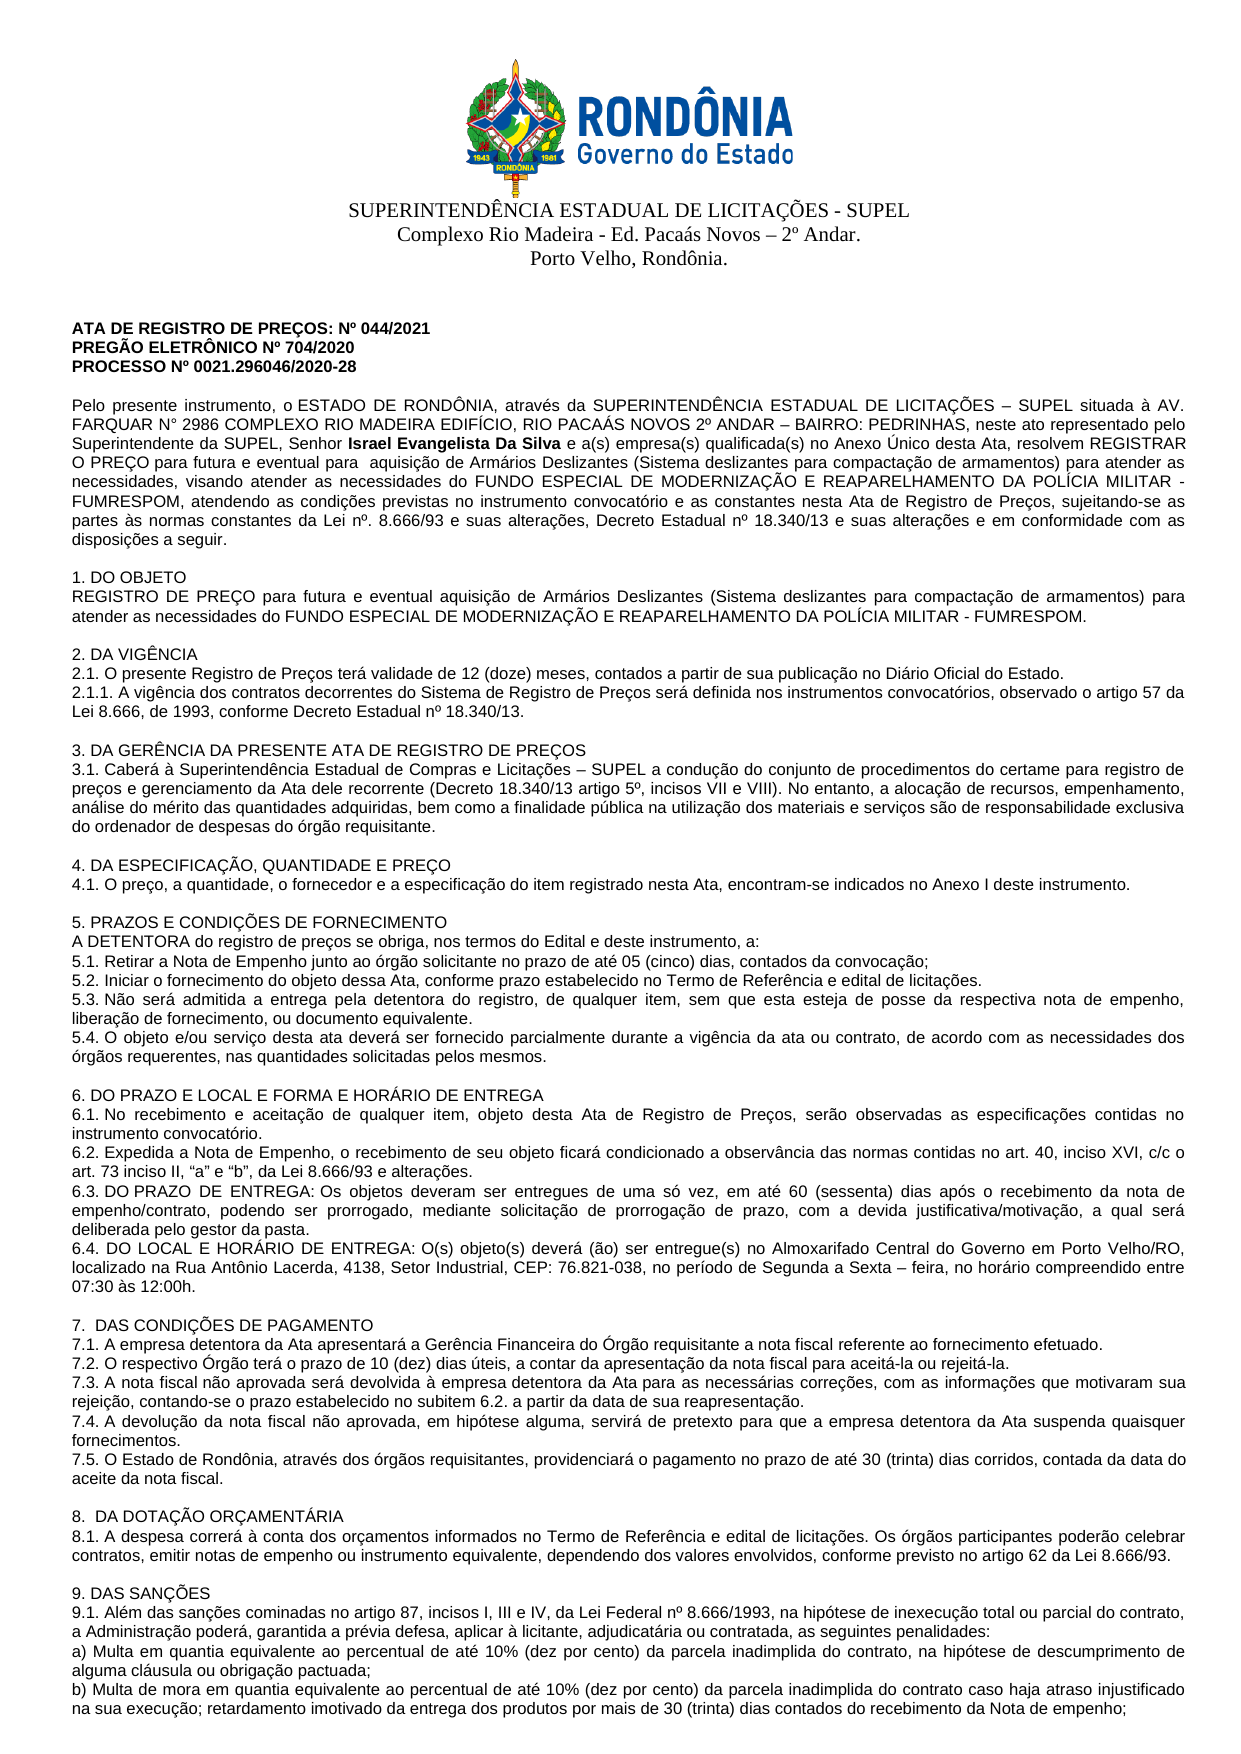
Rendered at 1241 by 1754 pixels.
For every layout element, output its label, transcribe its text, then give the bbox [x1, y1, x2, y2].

text 4.1. O preço, a quantidade, o fornecedor e a especificação do item registrado nesta Ata, encontram-se indicados no Anexo I deste instrumento. [72, 875, 1186, 894]
text 6.3. DO PRAZO DE ENTREGA: Os objetos deveram ser entregues de uma só vez, em até 60 (sessenta) dias após o recebimento da nota de empenho/contrato, podendo ser prorrogado, mediante solicitação de prorrogação de prazo, com a devida justificativa/motivação, a qual será deliberada pelo gestor da pasta. [72, 1181, 1186, 1239]
text 5. PRAZOS E CONDIÇÕES DE FORNECIMENTO [72, 913, 1186, 932]
text PREGÃO ELETRÔNICO Nº 704/2020 [72, 338, 1186, 357]
text 2.1. O presente Registro de Preços terá validade de 12 (doze) meses, contados a partir de sua publicação no Diário Oficial do Estado. [72, 664, 1186, 683]
text 7.3. A nota fiscal não aprovada será devolvida à empresa detentora da Ata para as necessárias correções, com as informações que motivaram sua rejeição, contando-se o prazo estabelecido no subitem 6.2. a partir da data de sua reapresentação. [72, 1373, 1186, 1411]
text 7.4. A devolução da nota fiscal não aprovada, em hipótese alguma, servirá de pretexto para que a empresa detentora da Ata suspenda quaisquer fornecimentos. [72, 1411, 1186, 1450]
text 9.1. Além das sanções cominadas no artigo 87, incisos I, III e IV, da Lei Federal nº 8.666/1993, na hipótese de inexecução total ou parcial do contrato, a Administração poderá, garantida a prévia defesa, aplicar à licitante, adjudicatária ou contratada, as seguintes penalidades: [72, 1603, 1186, 1641]
text 6. DO PRAZO E LOCAL E FORMA E HORÁRIO DE ENTREGA [72, 1086, 1186, 1105]
text PROCESSO Nº 0021.296046/2020-28 [72, 357, 1186, 376]
text SUPERINTENDÊNCIA ESTADUAL DE LICITAÇÕES - SUPEL [59, 198, 1199, 222]
text 5.1. Retirar a Nota de Empenho junto ao órgão solicitante no prazo de até 05 (cinco) dias, contados da convocação; [72, 951, 1186, 971]
text 6.1. No recebimento e aceitação de qualquer item, objeto desta Ata de Registro de Preços, serão observadas as especificações contidas no instrumento convocatório. [72, 1105, 1186, 1143]
text 3.1. Caberá à Superintendência Estadual de Compras e Licitações – SUPEL a condução do conjunto de procedimentos do certame para registro de preços e gerenciamento da Ata dele recorrente (Decreto 18.340/13 artigo 5º, incisos VII e VIII). No entanto, a alocação de recursos, empenhamento, análise do mérito das quantidades adquiridas, bem como a finalidade pública na utilização dos materiais e serviços são de responsabilidade exclusiva do ordenador de despesas do órgão requisitante. [72, 760, 1186, 836]
text Pelo presente instrumento, o ESTADO DE RONDÔNIA, através da SUPERINTENDÊNCIA ESTADUAL DE LICITAÇÕES – SUPEL situada à AV. FARQUAR N° 2986 COMPLEXO RIO MADEIRA EDIFÍCIO, RIO PACAÁS NOVOS 2º ANDAR – BAIRRO: PEDRINHAS, neste ato representado pelo Superintendente da SUPEL, Senhor Israel Evangelista Da Silva e a(s) empresa(s) qualificada(s) no Anexo Único desta Ata, resolvem REGISTRAR O PREÇO para futura e eventual para aquisição de Armários Deslizantes (Sistema deslizantes para compactação de armamentos) para atender as necessidades, visando atender as necessidades do FUNDO ESPECIAL DE MODERNIZAÇÃO E REAPARELHAMENTO DA POLÍCIA MILITAR - FUMRESPOM, atendendo as condições previstas no instrumento convocatório e as constantes nesta Ata de Registro de Preços, sujeitando-se as partes às normas constantes da Lei nº. 8.666/93 e suas alterações, Decreto Estadual nº 18.340/13 e suas alterações e em conformidade com as disposições a seguir. [72, 396, 1186, 549]
text ATA DE REGISTRO DE PREÇOS: Nº 044/2021 [72, 319, 1186, 338]
text 5.3. Não será admitida a entrega pela detentora do registro, de qualquer item, sem que esta esteja de posse da respectiva nota de empenho, liberação de fornecimento, ou documento equivalente. [72, 990, 1186, 1028]
text 7. DAS CONDIÇÕES DE PAGAMENTO [72, 1316, 1186, 1335]
text 8. DA DOTAÇÃO ORÇAMENTÁRIA [72, 1507, 1186, 1526]
text 4. DA ESPECIFICAÇÃO, QUANTIDADE E PREÇO [72, 856, 1186, 875]
text b) Multa de mora em quantia equivalente ao percentual de até 10% (dez por cento) da parcela inadimplida do contrato caso haja atraso injustificado na sua execução; retardamento imotivado da entrega dos produtos por mais de 30 (trinta) dias contados do recebimento da Nota de empenho; [72, 1680, 1186, 1718]
text 5.2. Iniciar o fornecimento do objeto dessa Ata, conforme prazo estabelecido no Termo de Referência e edital de licitações. [72, 971, 1186, 990]
text a) Multa em quantia equivalente ao percentual de até 10% (dez por cento) da parcela inadimplida do contrato, na hipótese de descumprimento de alguma cláusula ou obrigação pactuada; [72, 1641, 1186, 1680]
text 7.1. A empresa detentora da Ata apresentará a Gerência Financeira do Órgão requisitante a nota fiscal referente ao fornecimento efetuado. [72, 1335, 1186, 1354]
text Complexo Rio Madeira - Ed. Pacaás Novos – 2º Andar. [59, 222, 1199, 246]
text 1. DO OBJETO [72, 568, 1186, 587]
text 9. DAS SANÇÕES [72, 1584, 1186, 1603]
text REGISTRO DE PREÇO para futura e eventual aquisição de Armários Deslizantes (Sistema deslizantes para compactação de armamentos) para atender as necessidades do FUNDO ESPECIAL DE MODERNIZAÇÃO E REAPARELHAMENTO DA POLÍCIA MILITAR - FUMRESPOM. [72, 587, 1186, 626]
text 6.4. DO LOCAL E HORÁRIO DE ENTREGA: O(s) objeto(s) deverá (ão) ser entregue(s) no Almoxarifado Central do Governo em Porto Velho/RO, localizado na Rua Antônio Lacerda, 4138, Setor Industrial, CEP: 76.821-038, no período de Segunda a Sexta – feira, no horário compreendido entre 07:30 às 12:00h. [72, 1239, 1186, 1296]
text 2. DA VIGÊNCIA [72, 645, 1186, 664]
text 2.1.1. A vigência dos contratos decorrentes do Sistema de Registro de Preços será definida nos instrumentos convocatórios, observado o artigo 57 da Lei 8.666, de 1993, conforme Decreto Estadual nº 18.340/13. [72, 683, 1186, 721]
text A DETENTORA do registro de preços se obriga, nos termos do Edital e deste instrumento, a: [72, 932, 1186, 951]
text 8.1. A despesa correrá à conta dos orçamentos informados no Termo de Referência e edital de licitações. Os órgãos participantes poderão celebrar contratos, emitir notas de empenho ou instrumento equivalente, dependendo dos valores envolvidos, conforme previsto no artigo 62 da Lei 8.666/93. [72, 1526, 1186, 1565]
text 3. DA GERÊNCIA DA PRESENTE ATA DE REGISTRO DE PREÇOS [72, 741, 1186, 760]
text 6.2. Expedida a Nota de Empenho, o recebimento de seu objeto ficará condicionado a observância das normas contidas no art. 40, inciso XVI, c/c o art. 73 inciso II, “a” e “b”, da Lei 8.666/93 e alterações. [72, 1143, 1186, 1181]
text 7.5. O Estado de Rondônia, através dos órgãos requisitantes, providenciará o pagamento no prazo de até 30 (trinta) dias corridos, contada da data do aceite da nota fiscal. [72, 1450, 1186, 1488]
text Porto Velho, Rondônia. [59, 246, 1199, 270]
picture [465, 59, 793, 198]
text 7.2. O respectivo Órgão terá o prazo de 10 (dez) dias úteis, a contar da apresentação da nota fiscal para aceitá-la ou rejeitá-la. [72, 1354, 1186, 1373]
text 5.4. O objeto e/ou serviço desta ata deverá ser fornecido parcialmente durante a vigência da ata ou contrato, de acordo com as necessidades dos órgãos requerentes, nas quantidades solicitadas pelos mesmos. [72, 1028, 1186, 1066]
